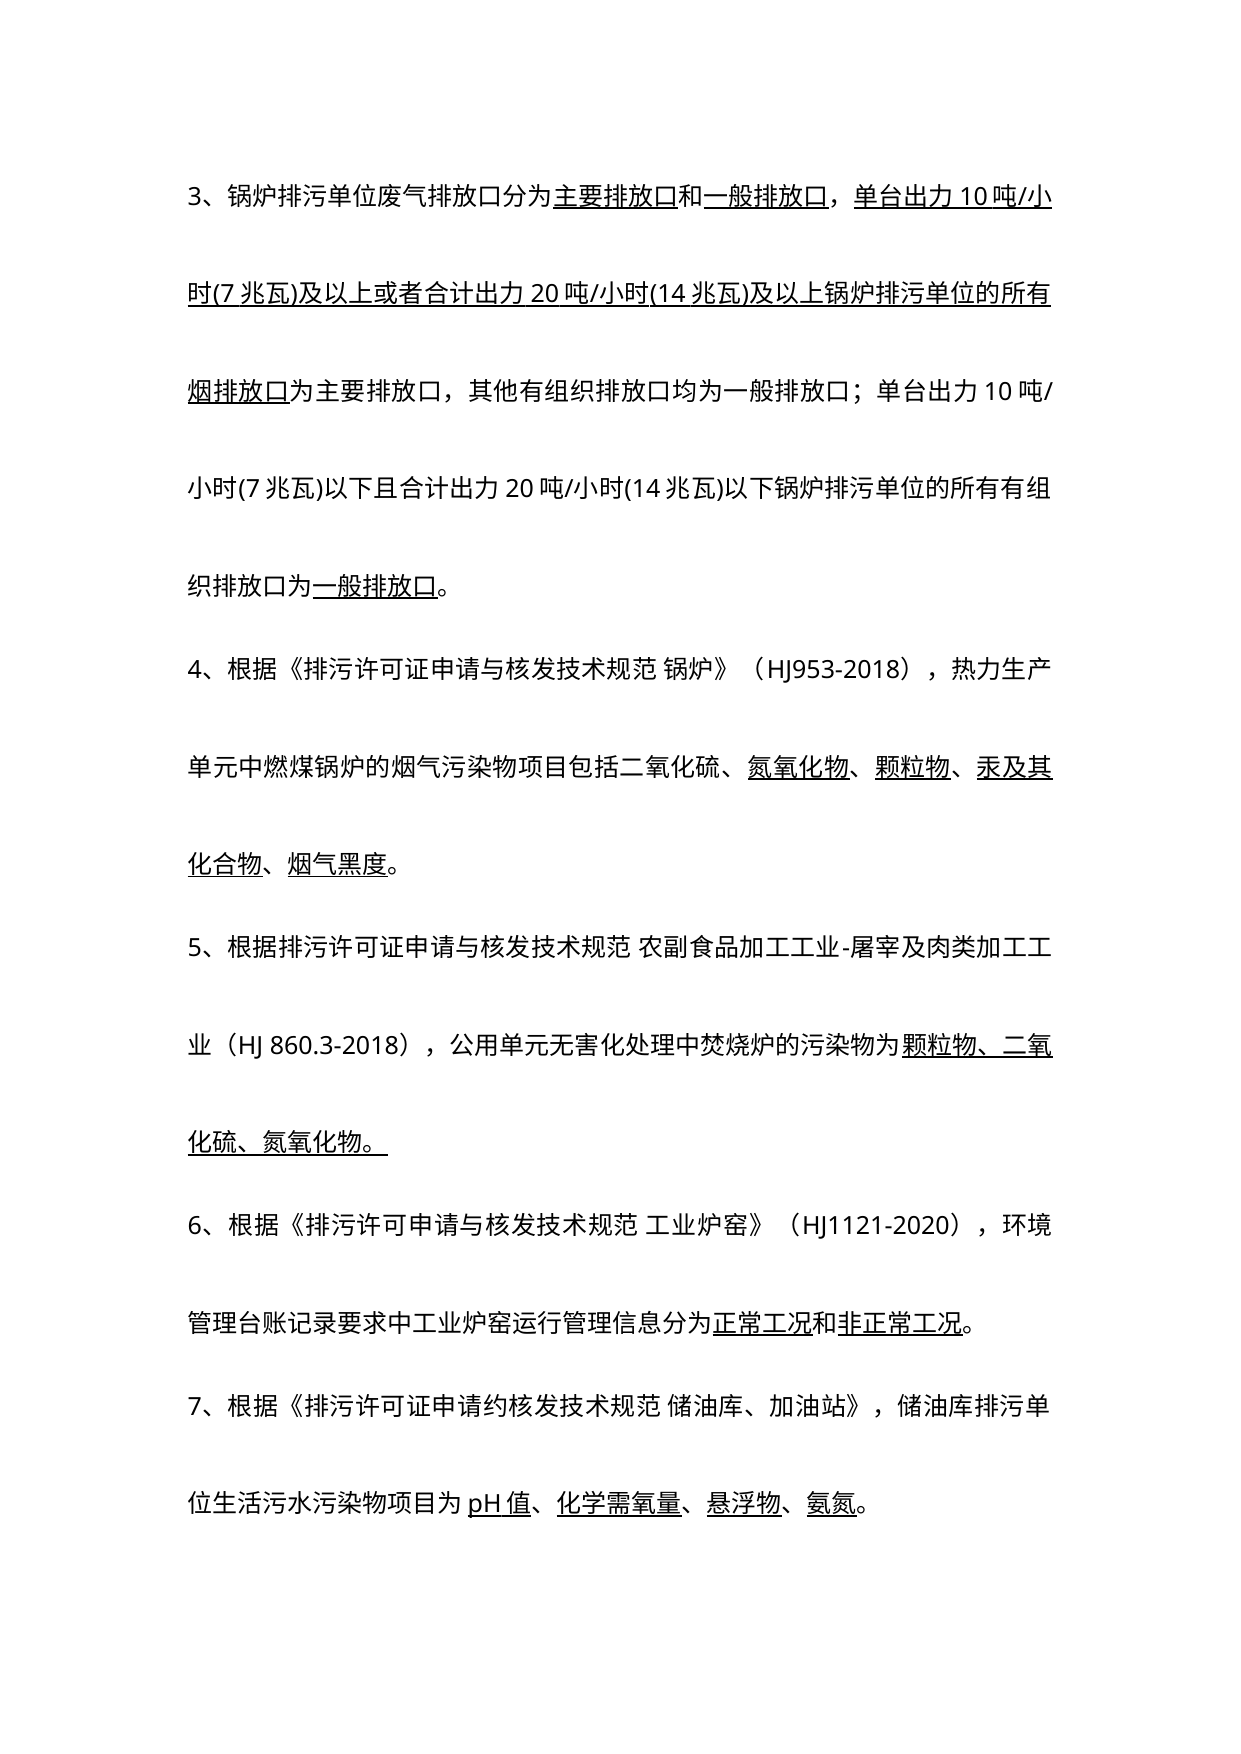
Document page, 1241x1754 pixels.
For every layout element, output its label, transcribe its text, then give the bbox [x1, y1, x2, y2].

text 6、根据《排污许可申请与核发技术规范 工业炉窑》（HJ1121-2020），环境管理台账记录要求中工业炉窑运行管理信息分为正常工况和非正常工况。 [187, 1191, 1053, 1354]
text 7、根据《排污许可证申请约核发技术规范 储油库、加油站》，储油库排污单位生活污水污染物项目为pH值、化学需氧量、悬浮物、氨氮。 [187, 1372, 1053, 1534]
text 3、锅炉排污单位废气排放口分为主要排放口和一般排放口，单台出力10吨/小时(7兆瓦)及以上或者合计出力20吨/小时(14兆瓦)及以上锅炉排污单位的所有烟排放口为主要排放口，其他有组织排放口均为一般排放口；单台出力10吨/小时(7兆瓦)以下且合计出力20吨/小时(14兆瓦)以下锅炉排污单位的所有有组织排放口为一般排放口。 [187, 162, 1053, 617]
text 4、根据《排污许可证申请与核发技术规范 锅炉》（HJ953-2018），热力生产单元中燃煤锅炉的烟气污染物项目包括二氧化硫、氮氧化物、颗粒物、汞及其化合物、烟气黑度。 [187, 635, 1053, 895]
text 5、根据排污许可证申请与核发技术规范 农副食品加工工业-屠宰及肉类加工工业（HJ 860.3-2018），公用单元无害化处理中焚烧炉的污染物为颗粒物、二氧化硫、氮氧化物。 [187, 913, 1053, 1173]
